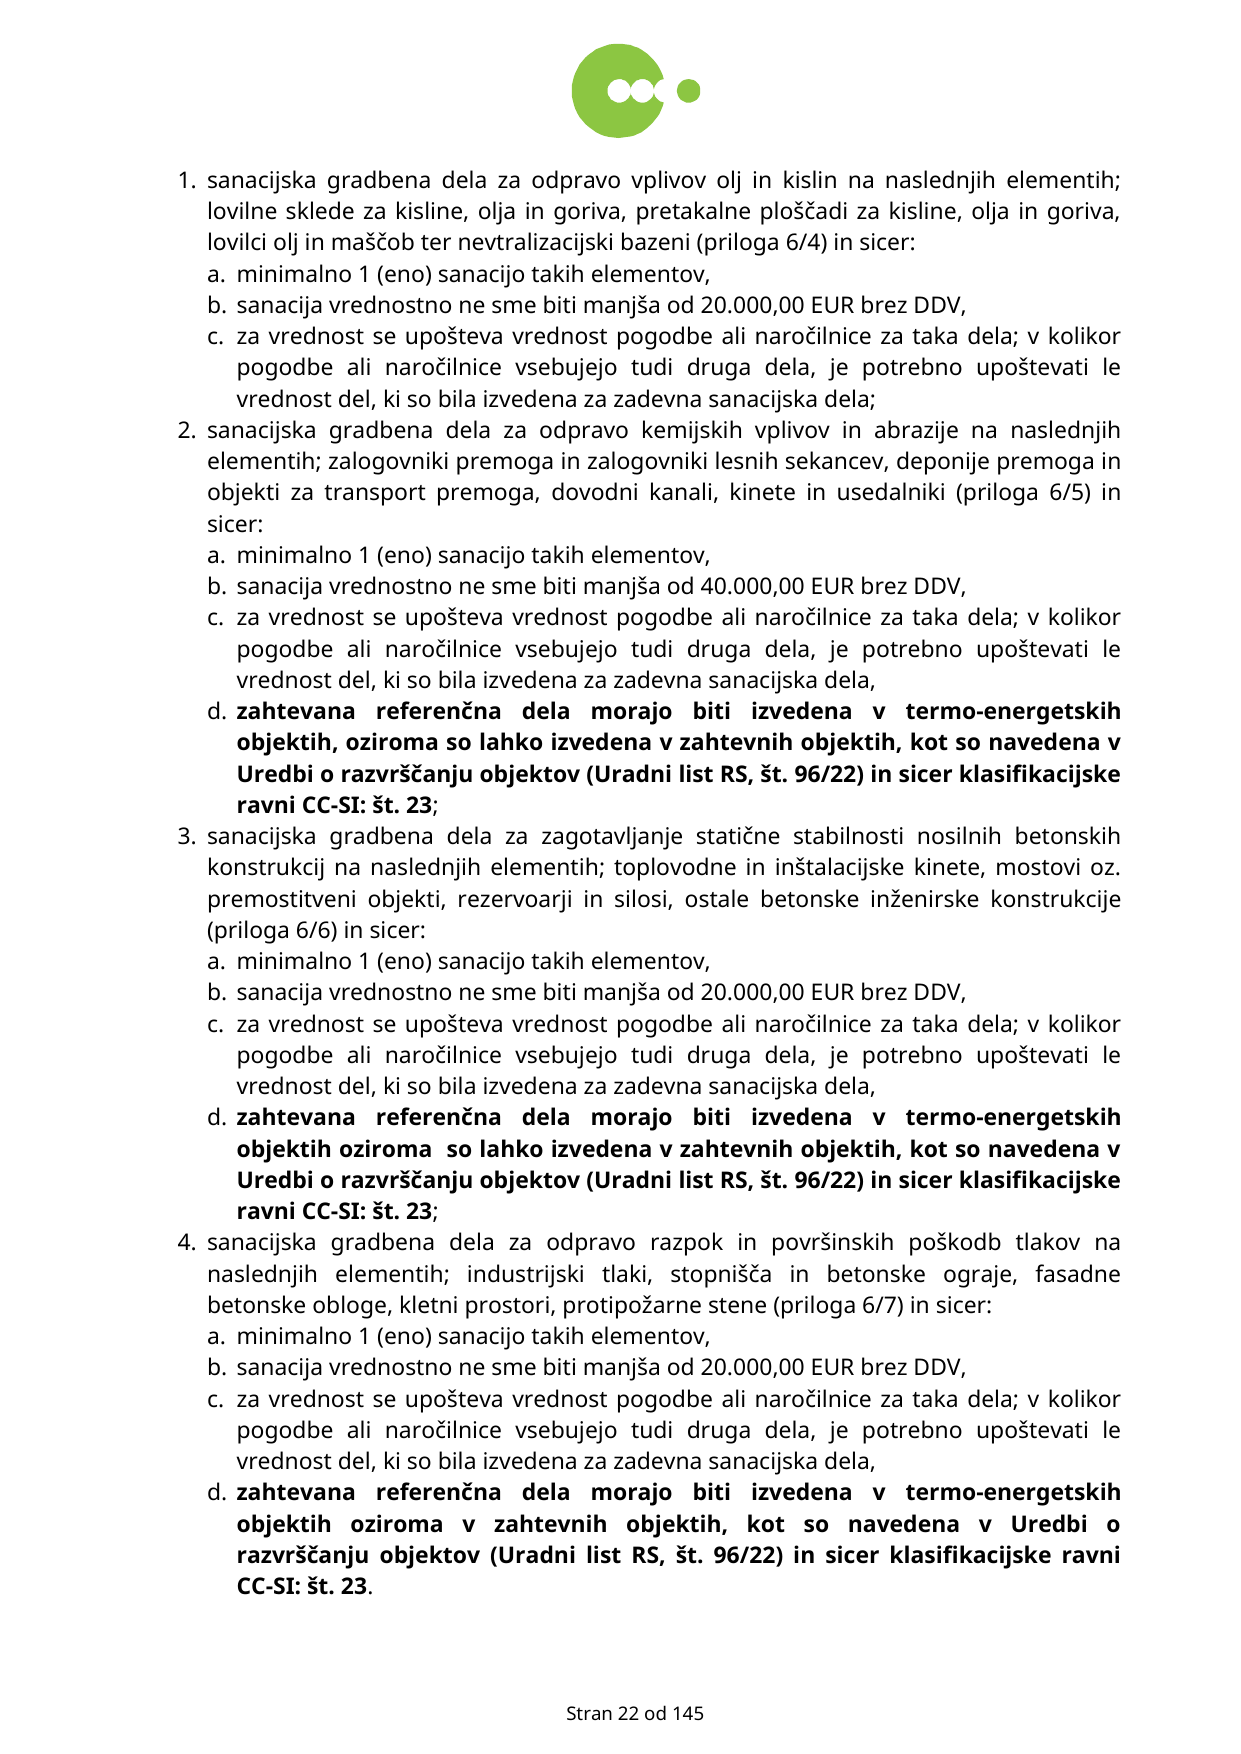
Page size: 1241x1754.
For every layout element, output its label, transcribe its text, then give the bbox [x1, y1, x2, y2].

list sanacija vrednostno ne sme biti manjša od 20.000,00 EUR brez DDV, [207, 976, 1122, 1007]
list sanacija vrednostno ne sme biti manjša od 20.000,00 EUR brez DDV, [207, 1351, 1122, 1382]
list minimalno 1 (eno) sanacijo takih elementov, [207, 539, 1122, 570]
list sanacijska gradbena dela za zagotavljanje statične stabilnosti nosilnih betonskih konstrukcij na naslednjih elementih; toplovodne in inštalacijske kinete, mostovi oz. premostitveni objekti, rezervoarji in silosi, ostale betonske inženirske konstrukcije (priloga 6/6) in sicer: [177, 820, 1122, 945]
list minimalno 1 (eno) sanacijo takih elementov, [207, 1320, 1122, 1351]
list sanacija vrednostno ne sme biti manjša od 20.000,00 EUR brez DDV, [207, 289, 1122, 320]
list sanacijska gradbena dela za odpravo razpok in površinskih poškodb tlakov na naslednjih elementih; industrijski tlaki, stopnišča in betonske ograje, fasadne betonske obloge, kletni prostori, protipožarne stene (priloga 6/7) in sicer: [177, 1226, 1122, 1320]
list za vrednost se upošteva vrednost pogodbe ali naročilnice za taka dela; v kolikor pogodbe ali naročilnice vsebujejo tudi druga dela, je potrebno upoštevati le vrednost del, ki so bila izvedena za zadevna sanacijska dela, [207, 1007, 1122, 1101]
list zahtevana referenčna dela morajo biti izvedena v termo-energetskih objektih, oziroma so lahko izvedena v zahtevnih objektih, kot so navedena v Uredbi o razvrščanju objektov (Uradni list RS, št. 96/22) in sicer klasifikacijske ravni CC-SI: št. 23; [207, 695, 1122, 820]
list minimalno 1 (eno) sanacijo takih elementov, [207, 945, 1122, 976]
list minimalno 1 (eno) sanacijo takih elementov, [207, 257, 1122, 289]
list zahtevana referenčna dela morajo biti izvedena v termo-energetskih objektih oziroma v zahtevnih objektih, kot so navedena v Uredbi o razvrščanju objektov (Uradni list RS, št. 96/22) in sicer klasifikacijske ravni CC-SI: št. 23. [207, 1476, 1122, 1601]
list za vrednost se upošteva vrednost pogodbe ali naročilnice za taka dela; v kolikor pogodbe ali naročilnice vsebujejo tudi druga dela, je potrebno upoštevati le vrednost del, ki so bila izvedena za zadevna sanacijska dela, [207, 601, 1122, 695]
list sanacija vrednostno ne sme biti manjša od 40.000,00 EUR brez DDV, [207, 570, 1122, 601]
list sanacijska gradbena dela za odpravo kemijskih vplivov in abrazije na naslednjih elementih; zalogovniki premoga in zalogovniki lesnih sekancev, deponije premoga in objekti za transport premoga, dovodni kanali, kinete in usedalniki (priloga 6/5) in sicer: [177, 414, 1122, 539]
list za vrednost se upošteva vrednost pogodbe ali naročilnice za taka dela; v kolikor pogodbe ali naročilnice vsebujejo tudi druga dela, je potrebno upoštevati le vrednost del, ki so bila izvedena za zadevna sanacijska dela, [207, 1382, 1122, 1476]
list za vrednost se upošteva vrednost pogodbe ali naročilnice za taka dela; v kolikor pogodbe ali naročilnice vsebujejo tudi druga dela, je potrebno upoštevati le vrednost del, ki so bila izvedena za zadevna sanacijska dela; [207, 320, 1122, 414]
list zahtevana referenčna dela morajo biti izvedena v termo-energetskih objektih oziroma so lahko izvedena v zahtevnih objektih, kot so navedena v Uredbi o razvrščanju objektov (Uradni list RS, št. 96/22) in sicer klasifikacijske ravni CC-SI: št. 23; [207, 1101, 1122, 1226]
list sanacijska gradbena dela za odpravo vplivov olj in kislin na naslednjih elementih; lovilne sklede za kisline, olja in goriva, pretakalne ploščadi za kisline, olja in goriva, lovilci olj in maščob ter nevtralizacijski bazeni (priloga 6/4) in sicer: [177, 164, 1122, 257]
